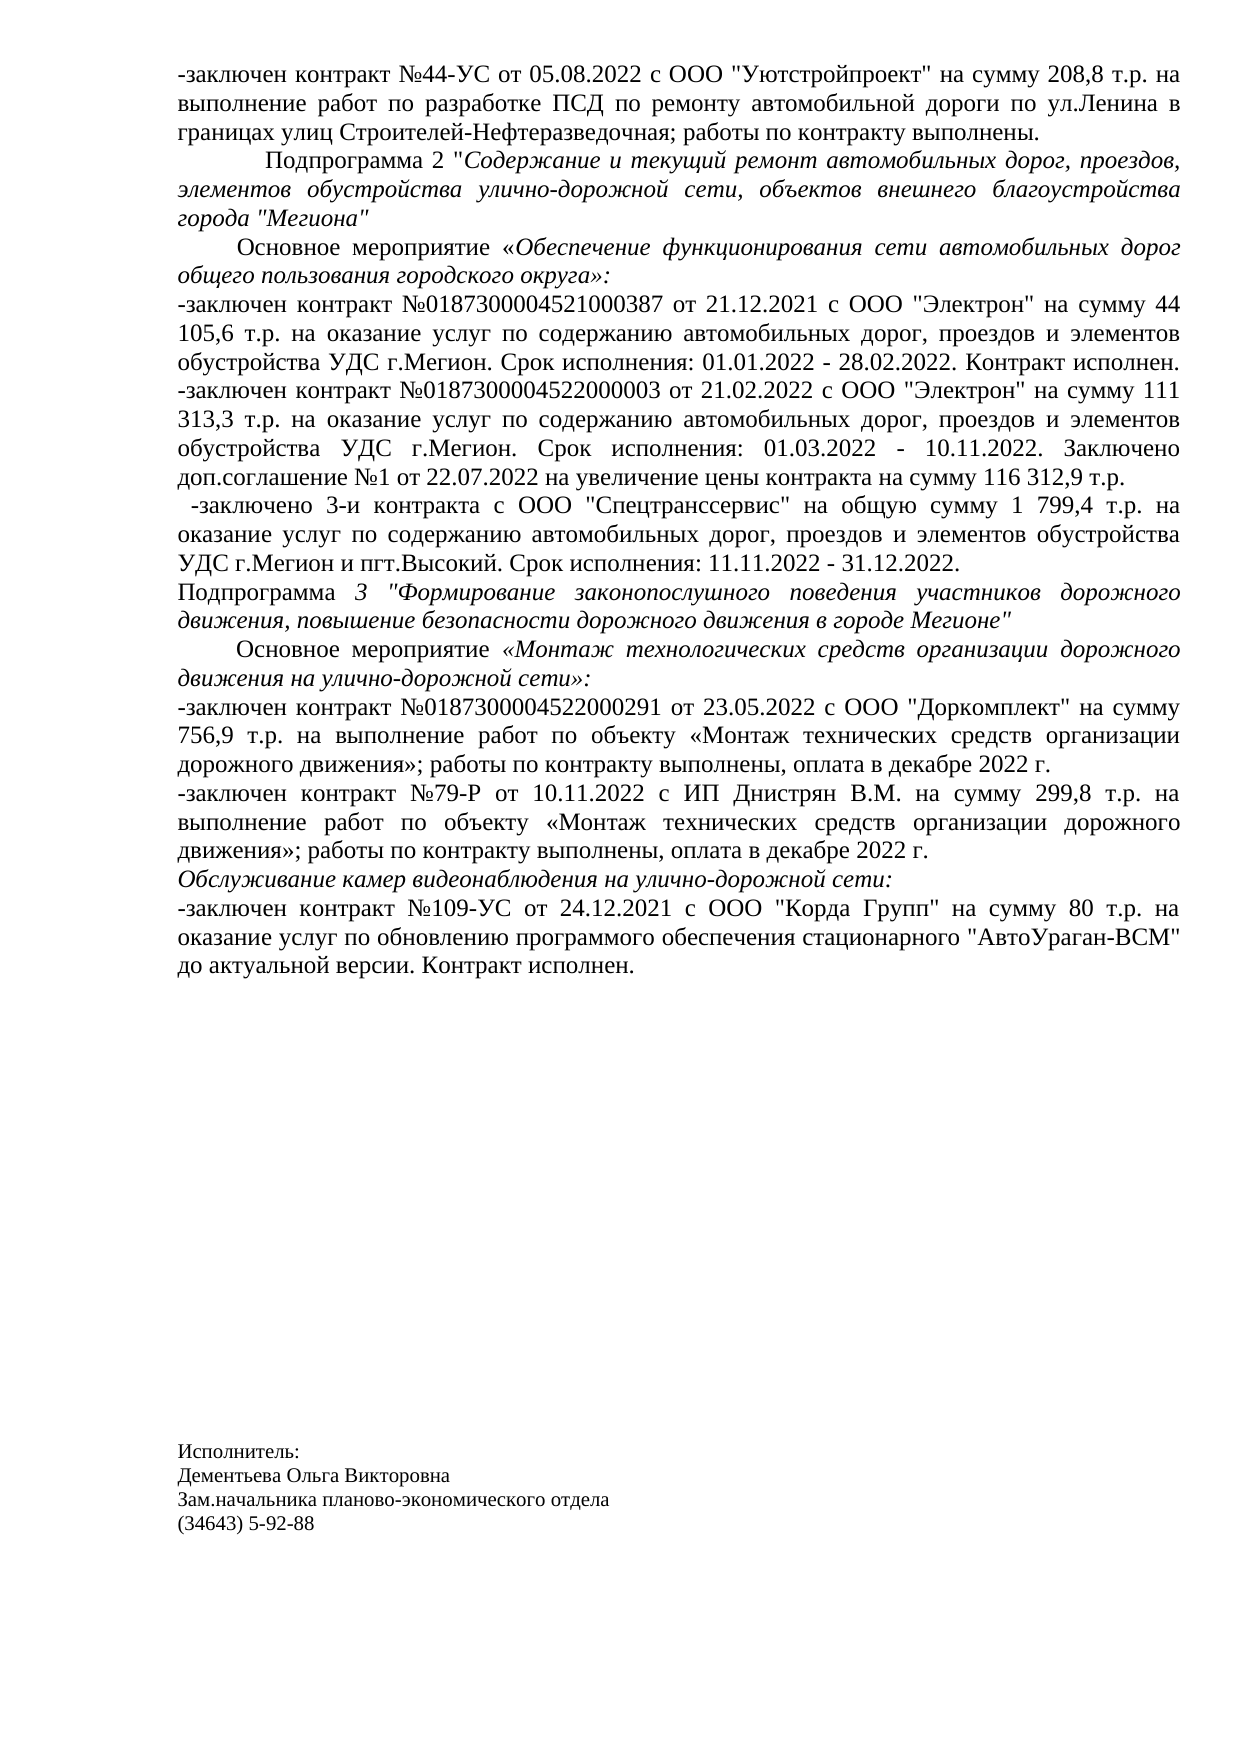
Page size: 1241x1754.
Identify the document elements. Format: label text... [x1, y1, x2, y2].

text -заключен контракт №44-УС от 05.08.2022 с ООО "Уютстройпроект" на сумму 208,8 т.р. на выполнение работ по разработке ПСД по ремонту автомобильной дороги по ул.Ленина в границах улиц Строителей-Нефтеразведочная; работы по контракту выполнены. [177, 59, 1181, 145]
text Дементьева Ольга Викторовна [177, 1463, 1181, 1487]
text Подпрограмма 2 "Содержание и текущий ремонт автомобильных дорог, проездов, элементов обустройства улично-дорожной сети, объектов внешнего благоустройства города "Мегиона" [177, 145, 1181, 232]
text Зам.начальника планово-экономического отдела [177, 1487, 1181, 1511]
text (34643) 5-92-88 [177, 1511, 1181, 1535]
text -заключен контракт №0187300004521000387 от 21.12.2021 с ООО "Электрон" на сумму 44 105,6 т.р. на оказание услуг по содержанию автомобильных дорог, проездов и элементов обустройства УДС г.Мегион. Срок исполнения: 01.01.2022 - 28.02.2022. Контракт исполнен. -заключен контракт №0187300004522000003 от 21.02.2022 с ООО "Электрон" на сумму 111 313,3 т.р. на оказание услуг по содержанию автомобильных дорог, проездов и элементов обустройства УДС г.Мегион. Срок исполнения: 01.03.2022 - 10.11.2022. Заключено доп.соглашение №1 от 22.07.2022 на увеличение цены контракта на сумму 116 312,9 т.р. [177, 289, 1181, 490]
text Обслуживание камер видеонаблюдения на улично-дорожной сети: [177, 864, 1181, 893]
text -заключен контракт №109-УС от 24.12.2021 с ООО "Корда Групп" на сумму 80 т.р. на оказание услуг по обновлению программого обеспечения стационарного "АвтоУраган-ВСМ" до актуальной версии. Контракт исполнен. [177, 893, 1181, 979]
text -заключен контракт №0187300004522000291 от 23.05.2022 с ООО "Доркомплект" на сумму 756,9 т.р. на выполнение работ по объекту «Монтаж технических средств организации дорожного движения»; работы по контракту выполнены, оплата в декабре 2022 г. [177, 692, 1181, 778]
text -заключено 3-и контракта с ООО "Спецтранссервис" на общую сумму 1 799,4 т.р. на оказание услуг по содержанию автомобильных дорог, проездов и элементов обустройства УДС г.Мегион и пгт.Высокий. Срок исполнения: 11.11.2022 - 31.12.2022. [177, 490, 1181, 577]
text Основное мероприятие «Монтаж технологических средств организации дорожного движения на улично-дорожной сети»: [177, 634, 1181, 692]
text -заключен контракт №79-Р от 10.11.2022 с ИП Днистрян В.М. на сумму 299,8 т.р. на выполнение работ по объекту «Монтаж технических средств организации дорожного движения»; работы по контракту выполнены, оплата в декабре 2022 г. [177, 778, 1181, 864]
text Исполнитель: [177, 1439, 1181, 1463]
text Подпрограмма 3 "Формирование законопослушного поведения участников дорожного движения, повышение безопасности дорожного движения в городе Мегионе" [177, 577, 1181, 634]
text Основное мероприятие «Обеспечение функционирования сети автомобильных дорог общего пользования городского округа»: [177, 232, 1181, 289]
